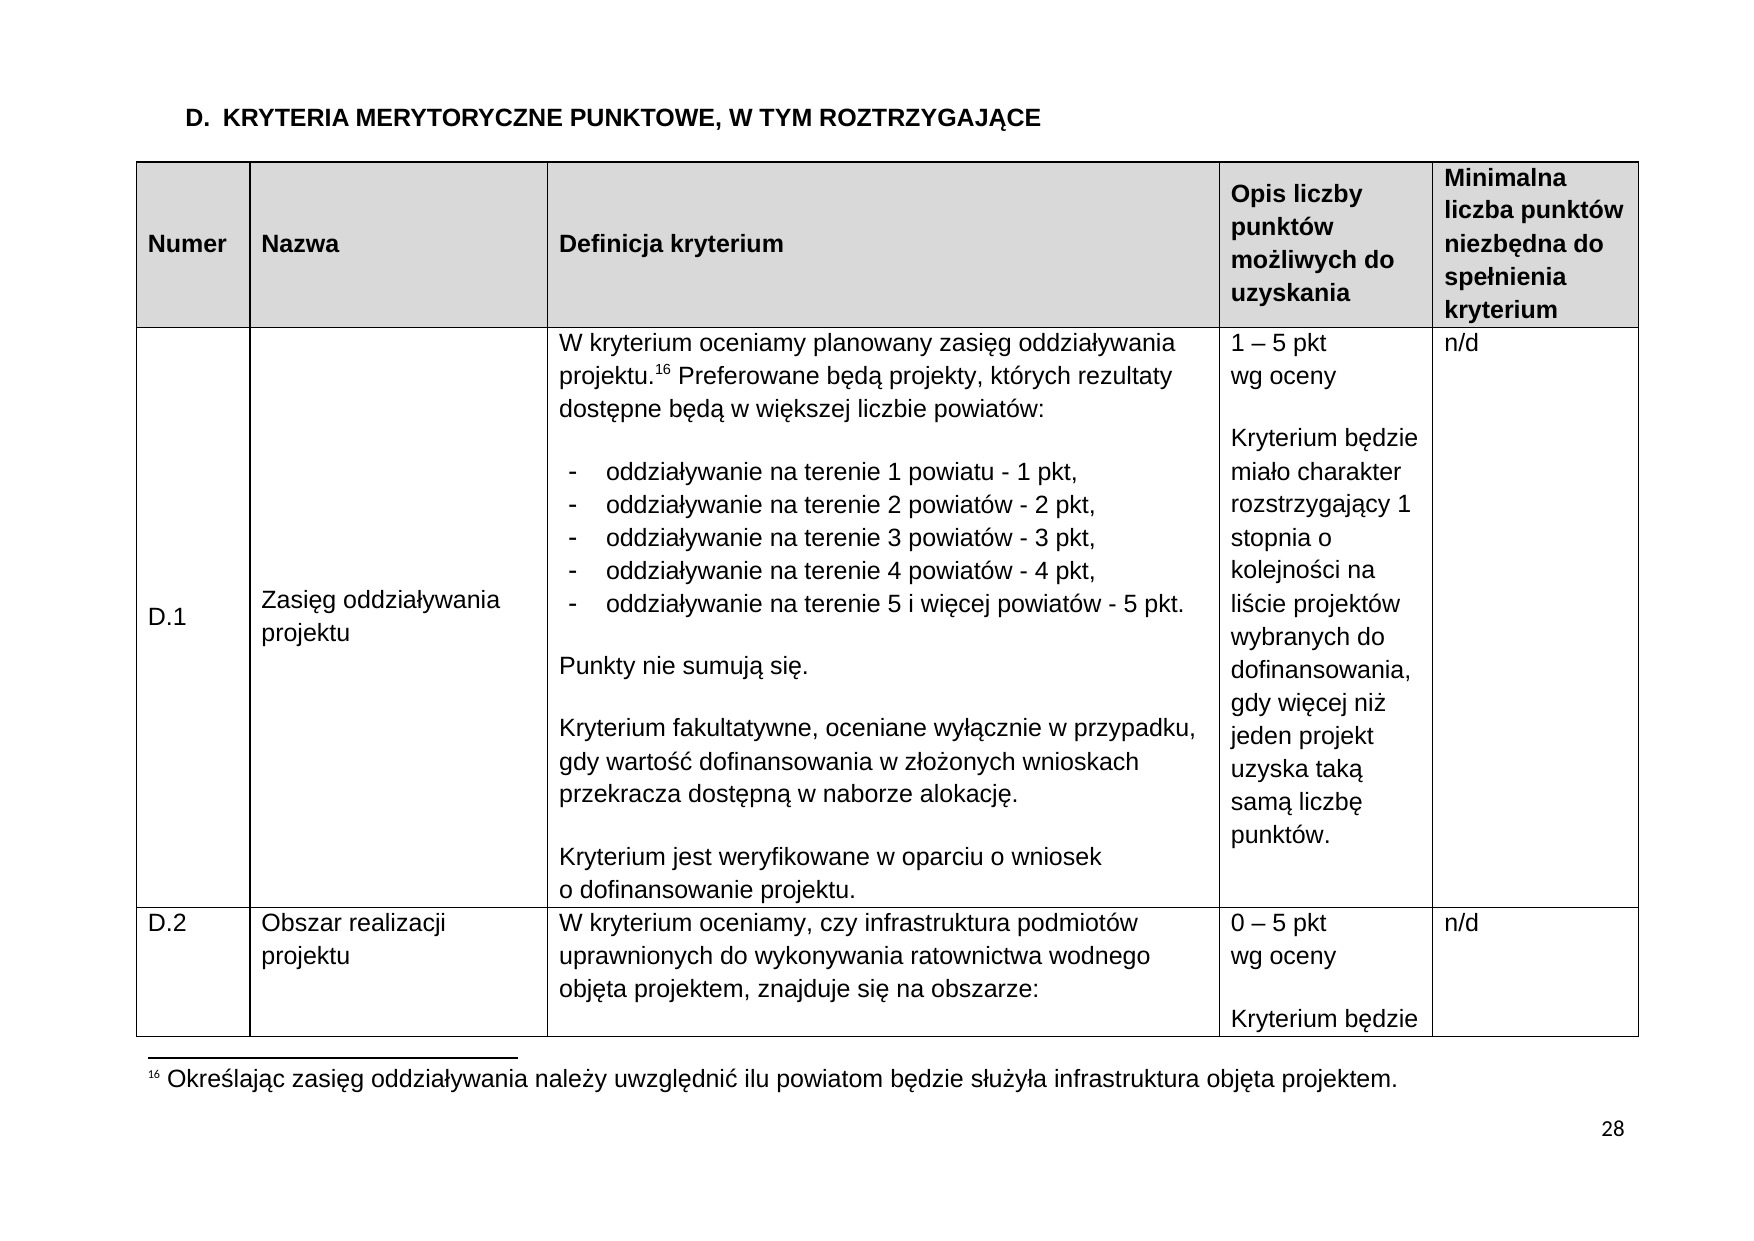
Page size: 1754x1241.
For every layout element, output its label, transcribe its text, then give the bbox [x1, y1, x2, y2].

table_header Numer [137, 163, 249, 327]
table_header Definicja kryterium [548, 163, 1219, 327]
table_cell Obszar realizacji projektu [251, 908, 547, 1036]
table_cell 1 – 5 pkt wg oceny Kryterium będzie miało charakter rozstrzygający 1 stopnia o kolejności na liście projektów wybranych do dofinansowania, gdy więcej niż jeden projekt uzyska taką samą liczbę punktów. [1220, 328, 1432, 907]
table_cell n/d [1433, 328, 1638, 907]
table_cell W kryterium oceniamy planowany zasięg oddziaływania projektu. Preferowane będą projekty, których rezultaty dostępne będą w większej liczbie powiatów: oddziaływanie na terenie 1 powiatu - 1 pkt, oddziaływanie na terenie 2 powiatów - 2 pkt, oddziaływanie na terenie 3 powiatów - 3 pkt, oddziaływanie na terenie 4 powiatów - 4 pkt, oddziaływanie na terenie 5 i więcej powiatów - 5 pkt. Punkty nie sumują się. Kryterium fakultatywne, oceniane wyłącznie w przypadku, gdy wartość dofinansowania w złożonych wnioskach przekracza dostępną w naborze alokację. Kryterium jest weryfikowane w oparciu o wniosek o dofinansowanie projektu. [548, 328, 1219, 907]
table_cell Zasięg oddziaływania projektu [251, 328, 547, 907]
table_cell D.1 [137, 328, 249, 907]
table_cell n/d [1433, 908, 1638, 1036]
table_header Opis liczby punktów możliwych do uzyskania [1220, 163, 1432, 327]
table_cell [548, 908, 1219, 1036]
table_header Minimalna liczba punktów niezbędna do spełnienia kryterium [1433, 163, 1638, 327]
table_cell D.2 [137, 908, 249, 1036]
subtitle KRYTERIA MERYTORYCZNE PUNKTOWE, W TYM ROZTRZYGAJĄCE [185, 103, 1624, 132]
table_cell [1220, 908, 1432, 1036]
table_header Nazwa [251, 163, 547, 327]
